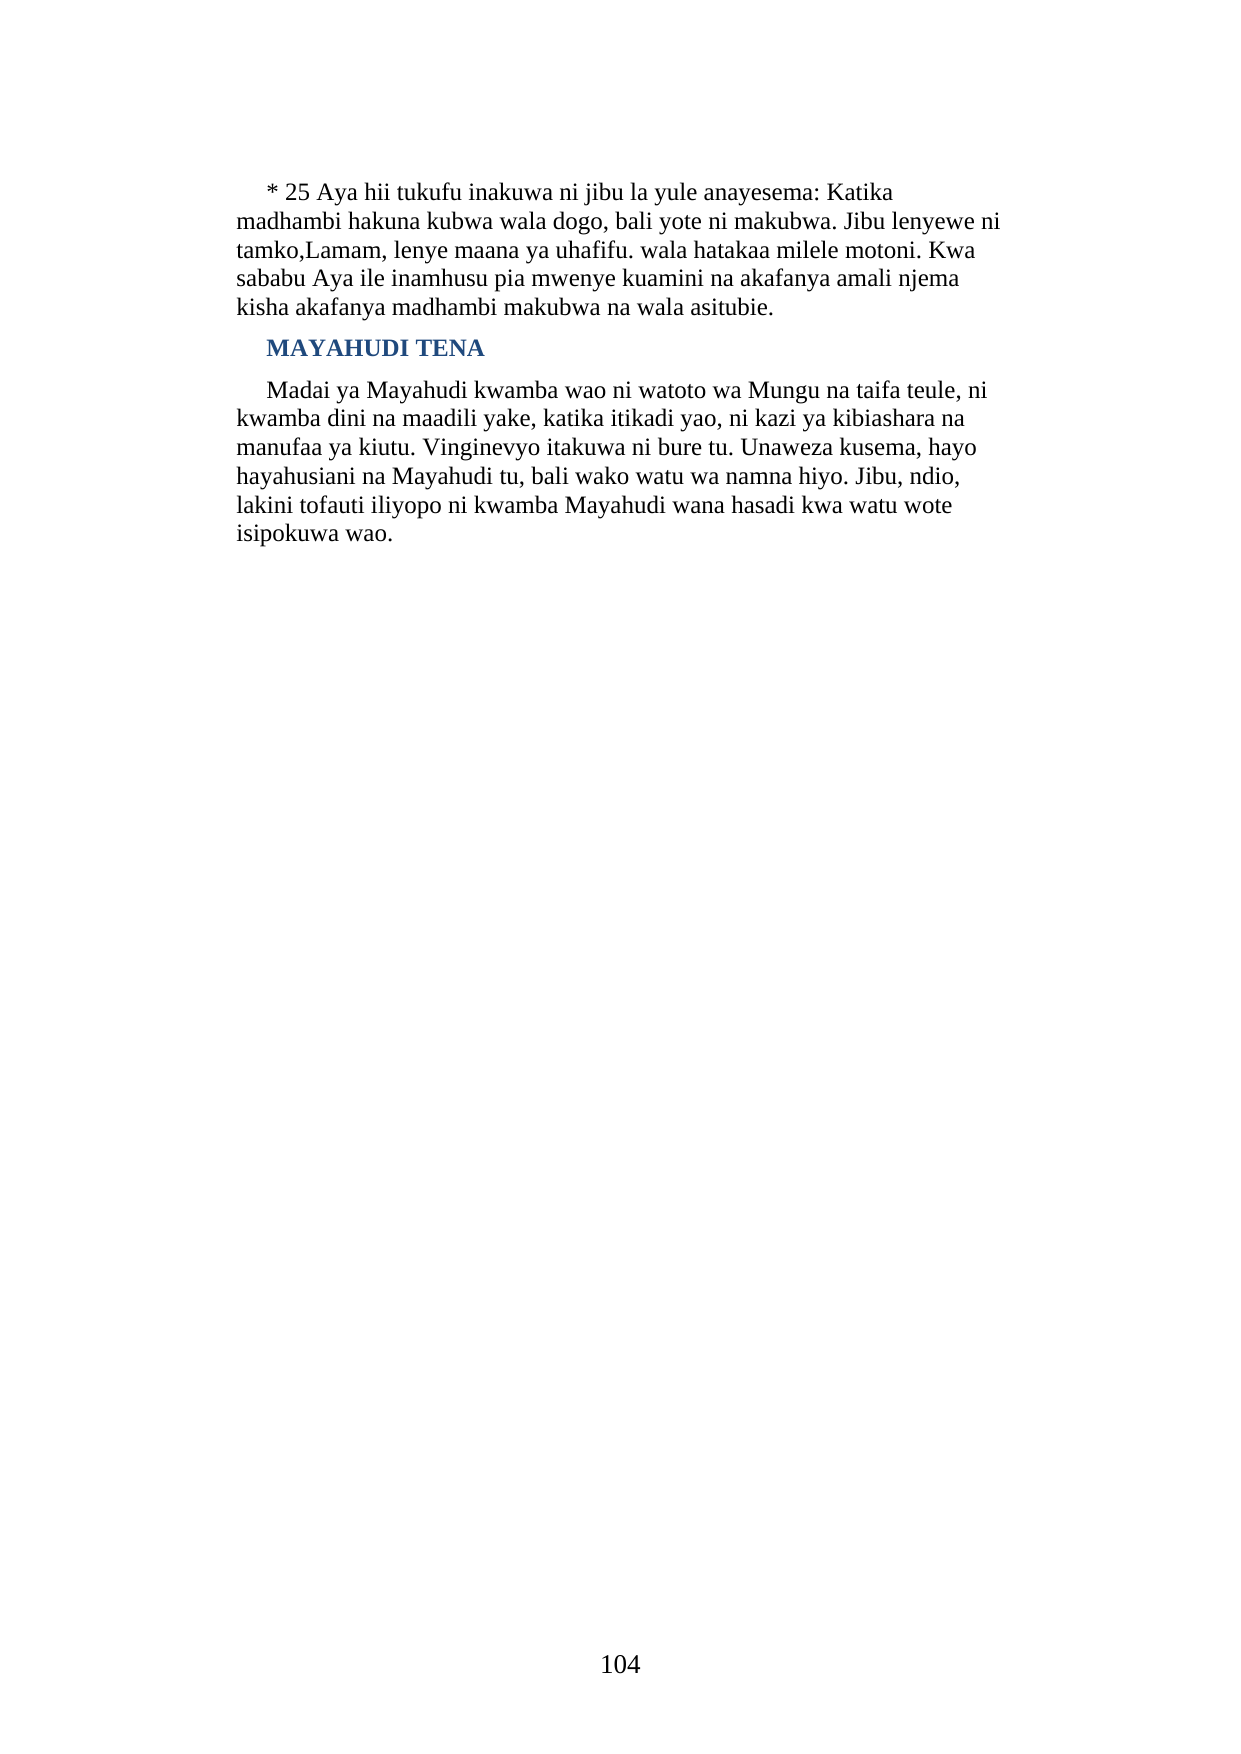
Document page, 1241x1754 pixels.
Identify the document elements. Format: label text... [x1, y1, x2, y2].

text Madai ya Mayahudi kwamba wao ni watoto wa Mungu na taifa teule, ni kwamba dini na maadili yake, katika itikadi yao, ni kazi ya kibiashara na manufaa ya kiutu. Vinginevyo itakuwa ni bure tu. Unaweza kusema, hayo hayahusiani na Mayahudi tu, bali wako watu wa namna hiyo. Jibu, ndio, lakini tofauti iliyopo ni kwamba Mayahudi wana hasadi kwa watu wote isipokuwa wao. [236, 375, 1004, 547]
subtitle MAYAHUDI TENA [236, 333, 1004, 362]
text * 25 Aya hii tukufu inakuwa ni jibu la yule anayesema: Katika madhambi hakuna kubwa wala dogo, bali yote ni makubwa. Jibu lenyewe ni tamko,Lamam, lenye maana ya uhafifu. wala hatakaa milele motoni. Kwa sababu Aya ile inamhusu pia mwenye kuamini na akafanya amali njema kisha akafanya madhambi makubwa na wala asitubie. [236, 177, 1004, 321]
